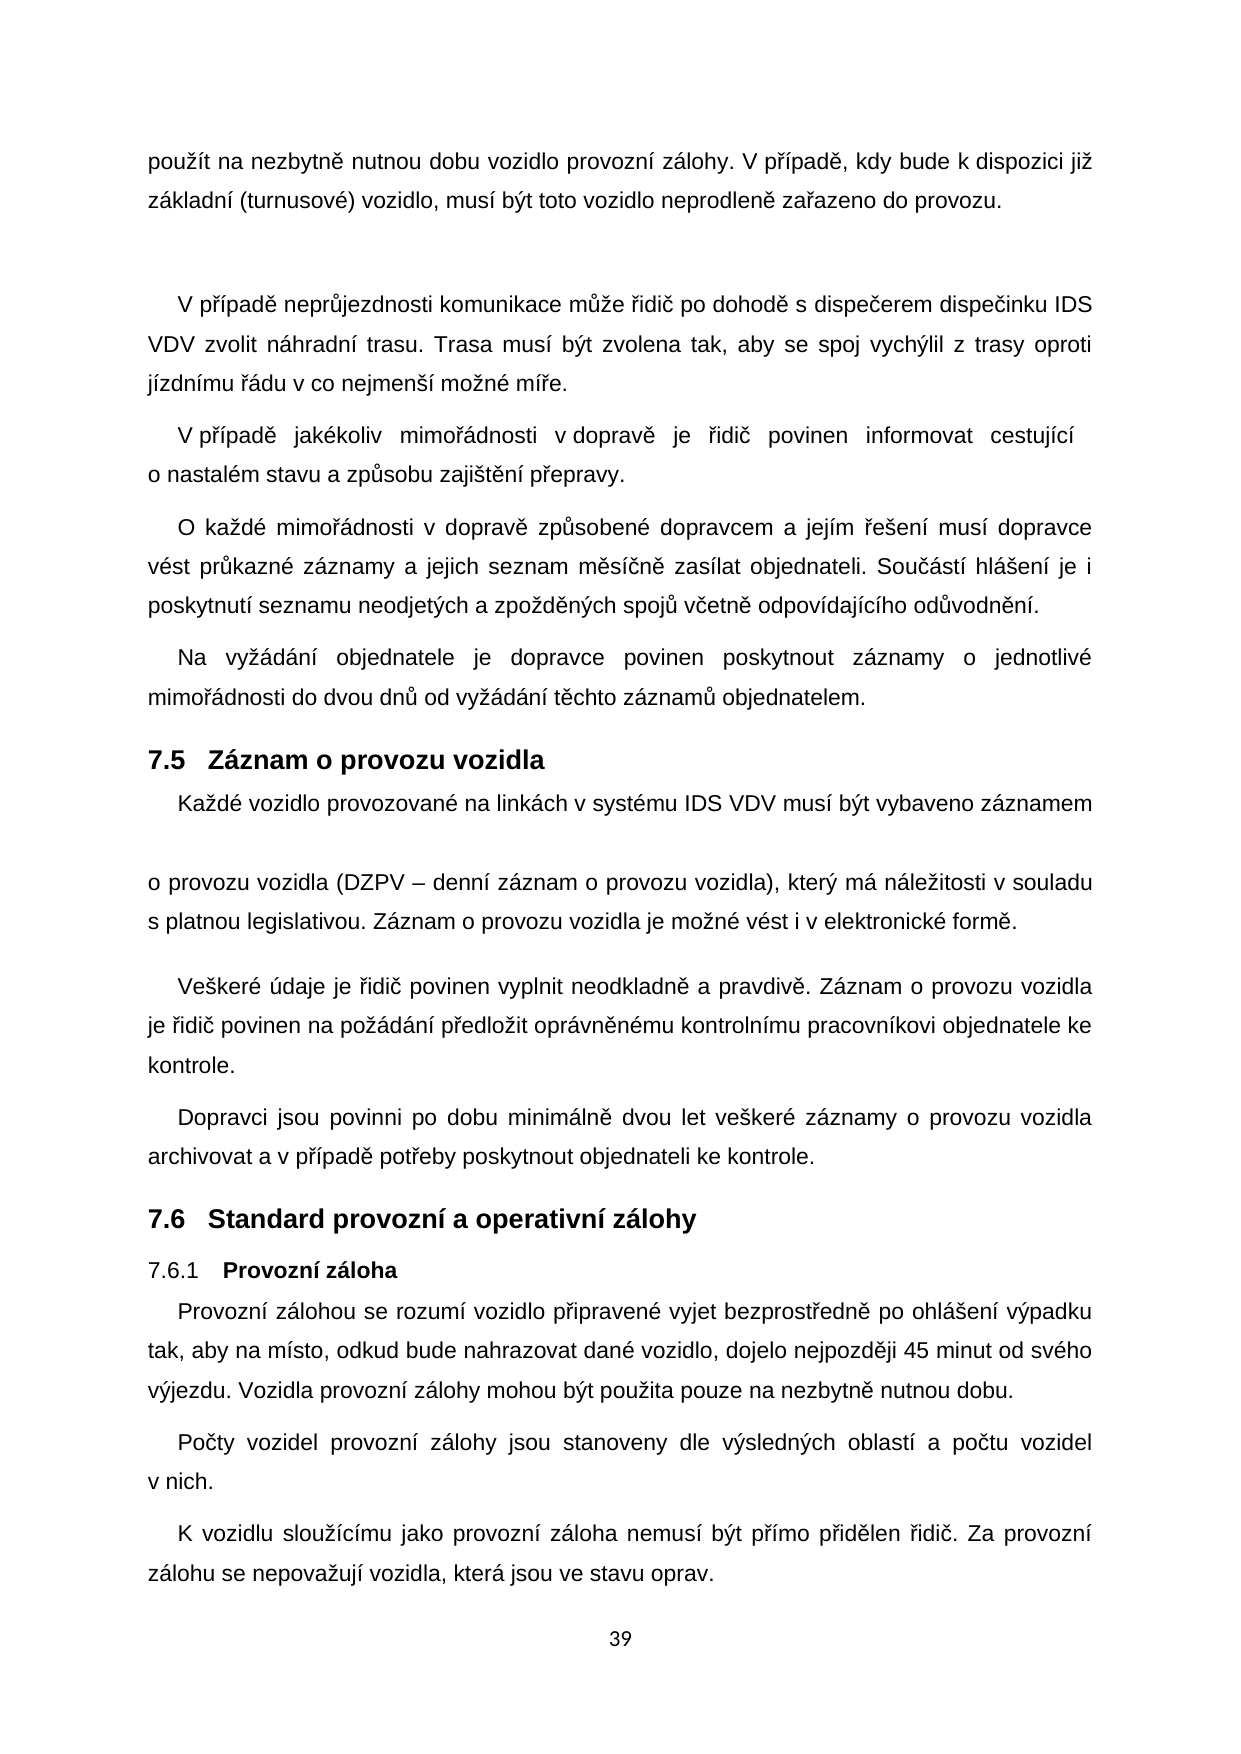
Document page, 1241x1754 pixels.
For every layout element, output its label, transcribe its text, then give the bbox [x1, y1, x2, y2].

text O každé mimořádnosti v dopravě způsobené dopravcem a jejím řešení musí dopravce vést průkazné záznamy a jejich seznam měsíčně zasílat objednateli. Součástí hlášení je i poskytnutí seznamu neodjetých a zpožděných spojů včetně odpovídajícího odůvodnění. [148, 513, 1093, 619]
text Každé vozidlo provozované na linkách v systému IDS VDV musí být vybaveno záznamem o provozu vozidla (DZPV – denní záznam o provozu vozidla), který má náležitosti v souladu s platnou legislativou. Záznam o provozu vozidla je možné vést i v elektronické formě. [148, 790, 1093, 934]
text Veškeré údaje je řidič povinen vyplnit neodkladně a pravdivě. Záznam o provozu vozidla je řidič povinen na požádání předložit oprávněnému kontrolnímu pracovníkovi objednatele ke kontrole. [148, 973, 1093, 1078]
subtitle Provozní záloha [148, 1257, 1093, 1284]
subtitle Záznam o provozu vozidla [148, 744, 1093, 775]
text V případě neprůjezdnosti komunikace může řidič po dohodě s dispečerem dispečinku IDS VDV zvolit náhradní trasu. Trasa musí být zvolena tak, aby se spoj vychýlil z trasy oproti jízdnímu řádu v co nejmenší možné míře. [148, 291, 1093, 396]
text Na vyžádání objednatele je dopravce povinen poskytnout záznamy o jednotlivé mimořádnosti do dvou dnů od vyžádání těchto záznamů objednatelem. [148, 644, 1093, 710]
text Počty vozidel provozní zálohy jsou stanoveny dle výsledných oblastí a počtu vozidel v nich. [148, 1429, 1093, 1494]
text K vozidlu sloužícímu jako provozní záloha nemusí být přímo přidělen řidič. Za provozní zálohu se nepovažují vozidla, která jsou ve stavu oprav. [148, 1520, 1093, 1586]
text Dopravci jsou povinni po dobu minimálně dvou let veškeré záznamy o provozu vozidla archivovat a v případě potřeby poskytnout objednateli ke kontrole. [148, 1104, 1093, 1169]
text Provozní zálohou se rozumí vozidlo připravené vyjet bezprostředně po ohlášení výpadku tak, aby na místo, odkud bude nahrazovat dané vozidlo, dojelo nejpozději 45 minut od svého výjezdu. Vozidla provozní zálohy mohou být použita pouze na nezbytně nutnou dobu. [148, 1298, 1093, 1403]
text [148, 148, 1093, 213]
text V případě jakékoliv mimořádnosti v dopravě je řidič povinen informovat cestující o nastalém stavu a způsobu zajištění přepravy. [148, 422, 1093, 488]
subtitle Standard provozní a operativní zálohy [148, 1203, 1093, 1235]
